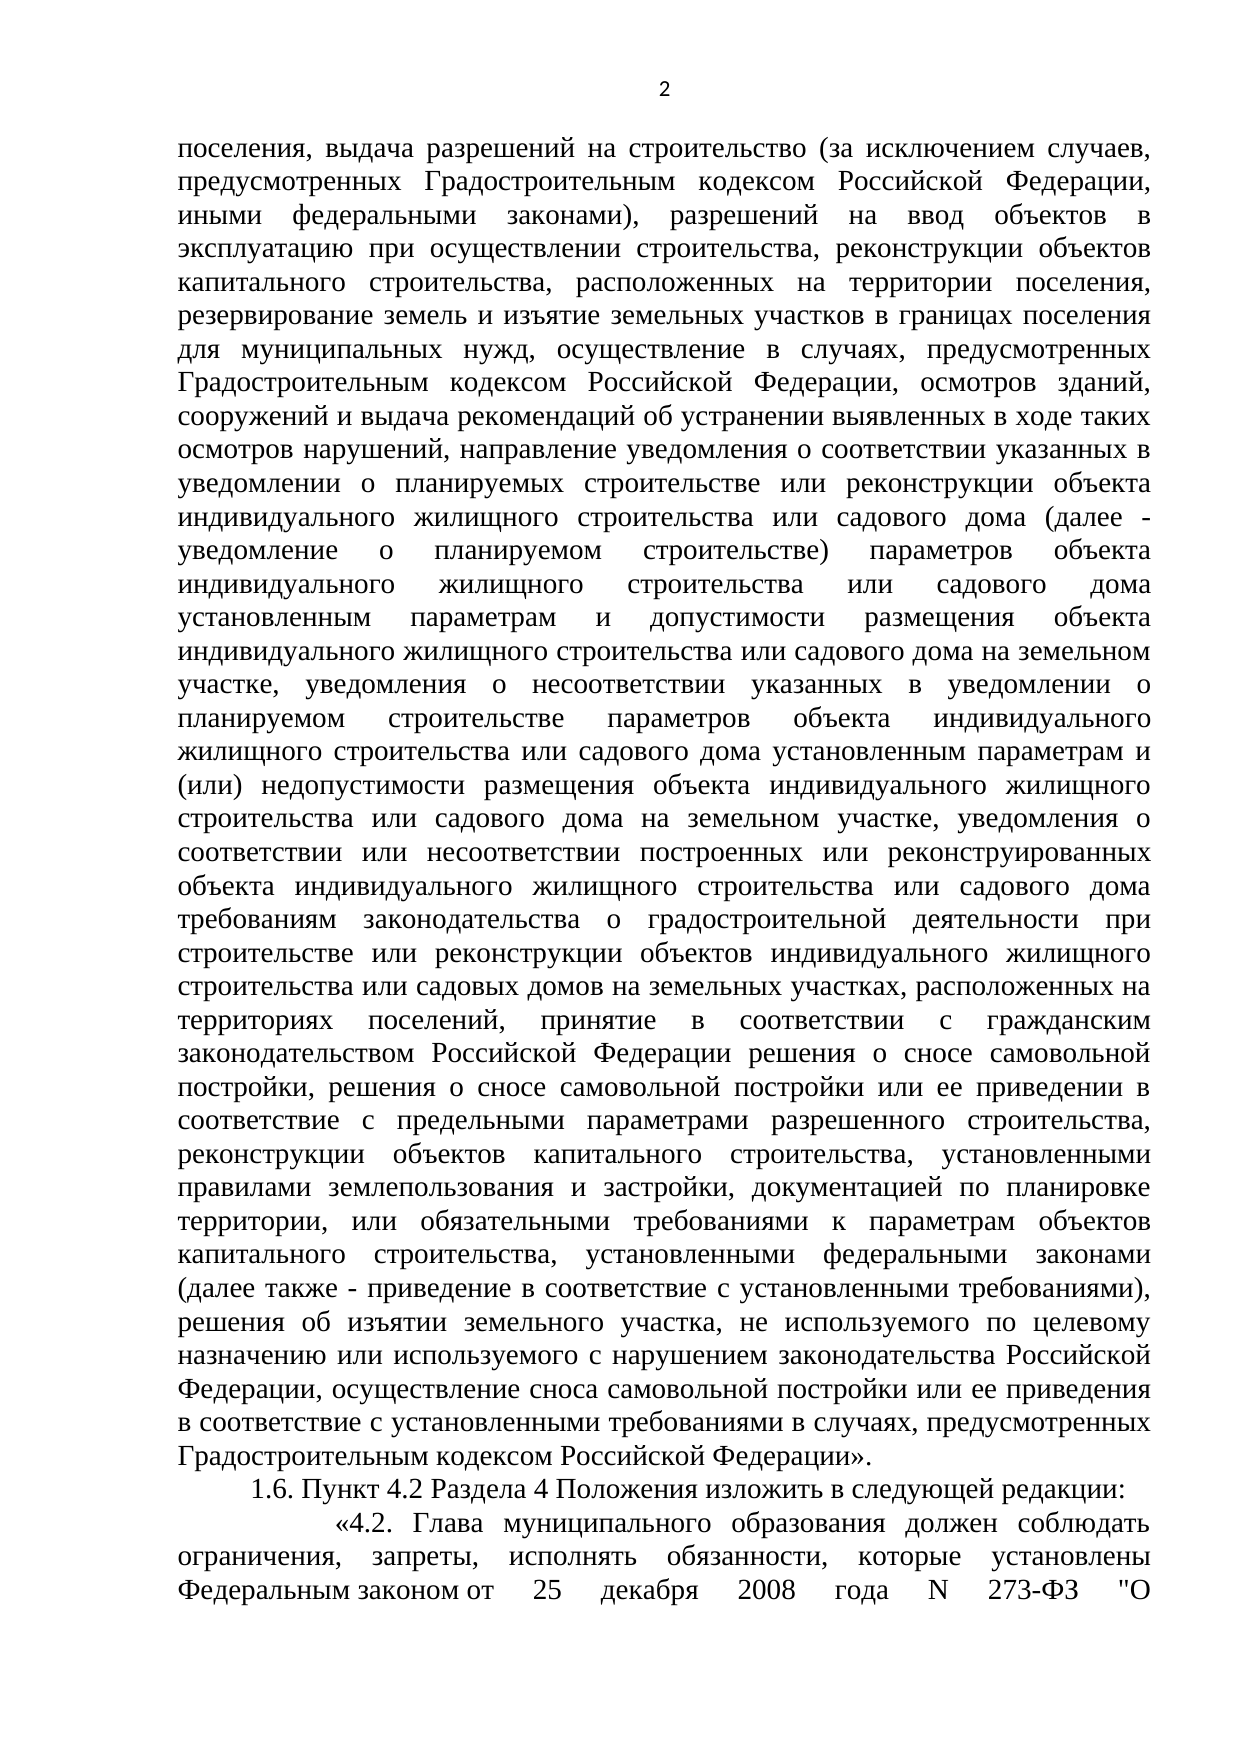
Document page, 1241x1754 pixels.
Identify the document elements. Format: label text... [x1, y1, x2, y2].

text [177, 1505, 1152, 1606]
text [177, 130, 1152, 1471]
text 1.6. Пункт 4.2 Раздела 4 Положения изложить в следующей редакции: [177, 1471, 1152, 1505]
